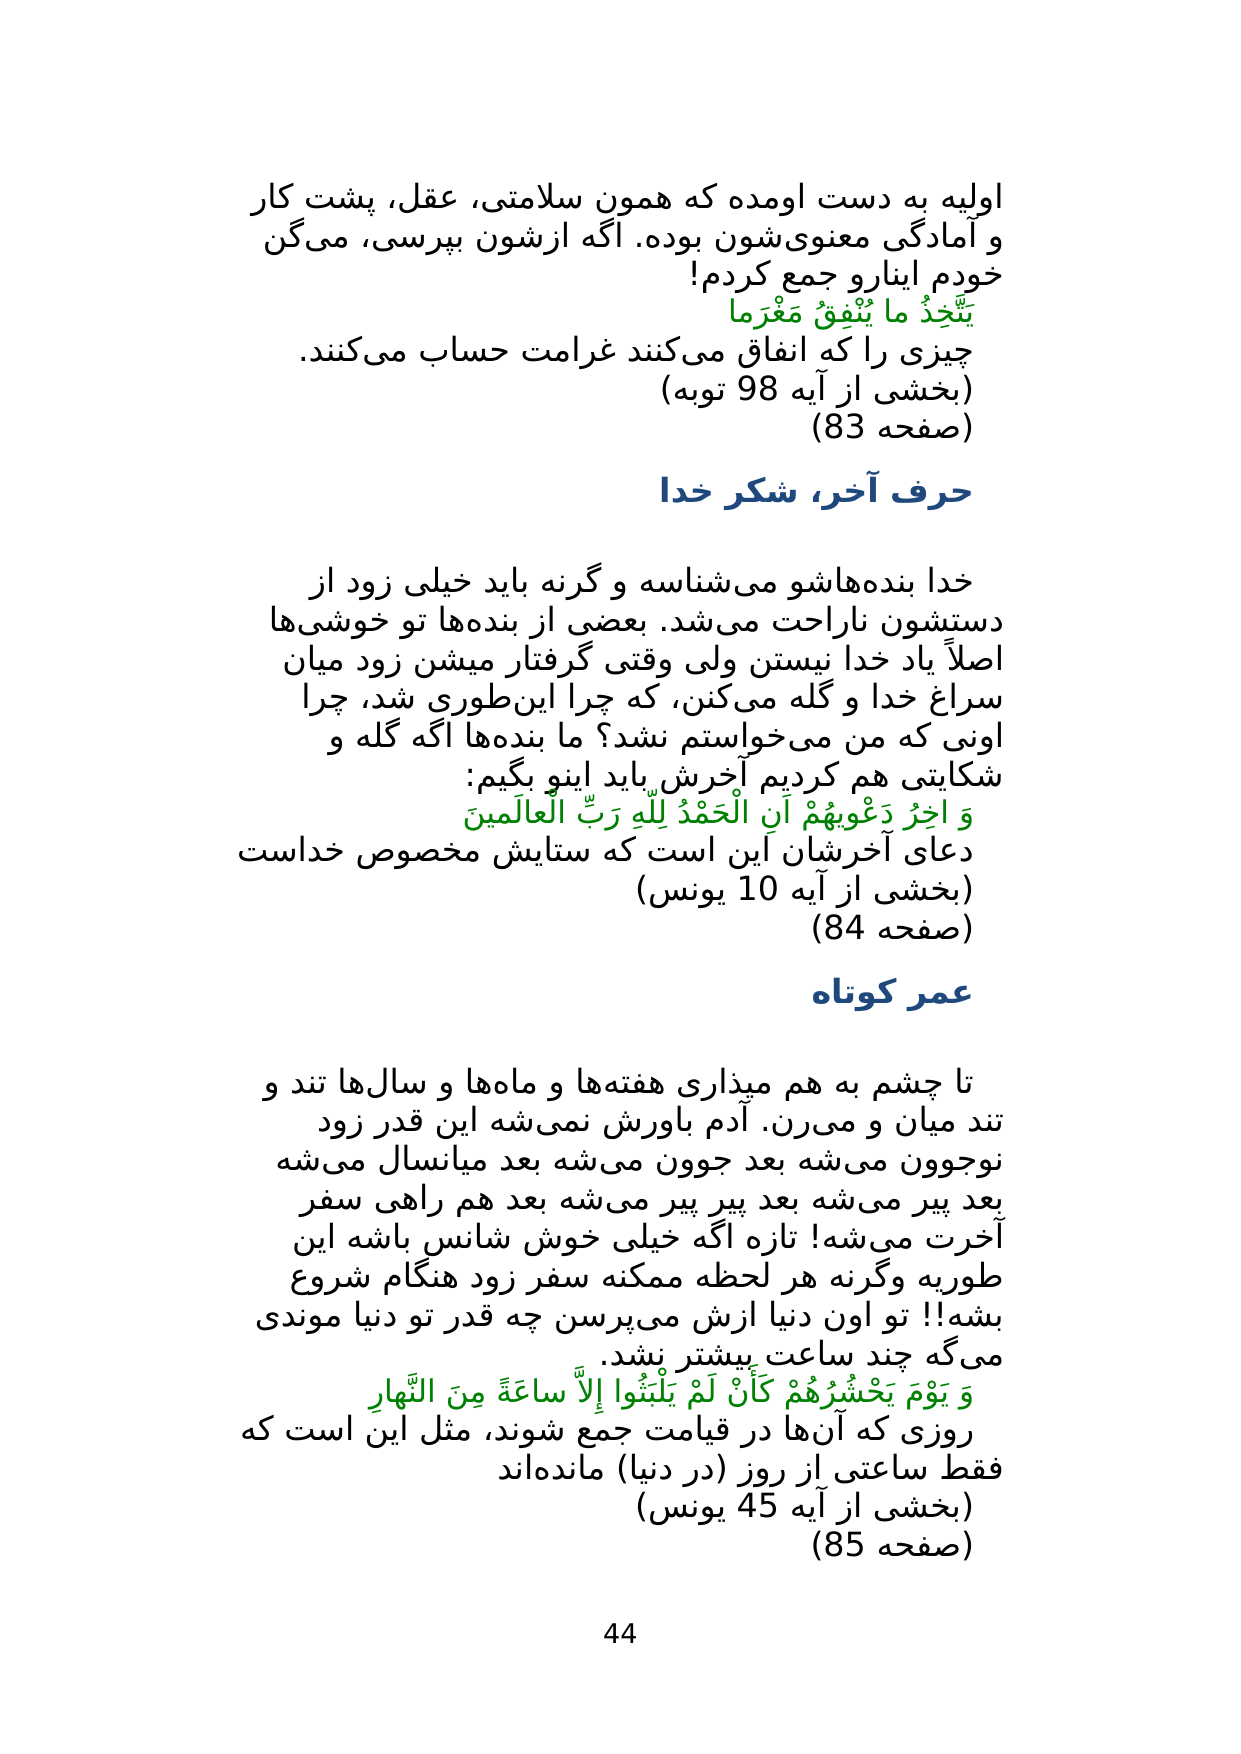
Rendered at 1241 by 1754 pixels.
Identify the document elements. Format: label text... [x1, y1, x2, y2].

text تا چشم به هم میذاری هفته‌ها و ماه‌ها و سال‌ها تند و تند میان و می‌رن. آدم باورش نمی‌شه این قدر زود نوجوون می‌شه بعد جوون می‌شه بعد میانسال می‌شه بعد پیر می‌شه بعد پیر پیر می‌شه بعد هم راهی سفر آخرت می‌شه! تازه اگه خیلی خوش شانس باشه این طوریه وگرنه هر لحظه ممکنه سفر زود هنگام شروع بشه!! تو اون دنیا ازش می‌پرسن چه قدر تو دنیا موندی می‌گه چند ساعت بیشتر نشد. [236, 1062, 1004, 1373]
text (بخشی از آیه 10 یونس) [236, 870, 1004, 908]
text یَتَّخِذُ ما یُنْفِقُ مَغْرَما [236, 294, 1004, 330]
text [236, 177, 1004, 294]
text (صفحه 85) [236, 1526, 1004, 1565]
text چیزی را که انفاق می‌کنند غرامت حساب می‌کنند. [236, 330, 1004, 369]
text (بخشی از آیه 98 توبه) [236, 369, 1004, 408]
text دعای آخرشان این است که ستایش مخصوص خداست [236, 831, 1004, 870]
text خدا بنده‌هاشو می‌شناسه و گرنه باید خیلی زود از دستشون ناراحت می‌شد. بعضی از بنده‌ها تو خوشی‌ها اصلاً یاد خدا نیستن ولی وقتی گرفتار میشن زود میان سراغ خدا و گله می‌کنن، که چرا این‌طوری شد، چرا اونی که من می‌خواستم نشد؟ ما بنده‌ها اگه گله و شکایتی هم کردیم آخرش باید اینو بگیم: [236, 561, 1004, 794]
subtitle عمر کوتاه [236, 972, 1004, 1011]
text (صفحه 84) [236, 908, 1004, 947]
text روزی که آن‌ها در قیامت جمع شوند، مثل این است که فقط ساعتی از روز (در دنیا) مانده‌اند [236, 1409, 1004, 1487]
subtitle حرف آخر، شکر خدا [236, 472, 1004, 511]
text (بخشی از آیه 45 یونس) [236, 1487, 1004, 1526]
text وَ یَوْمَ یَحْشُرُهُمْ کَأَنْ لَمْ یَلْبَثُوا إِلاَّ ساعَةً مِنَ النَّهارِ [236, 1373, 1004, 1409]
text (صفحه 83) [236, 408, 1004, 447]
text وَ اخِرُ دَعْویهُمْ اَنِ الْحَمْدُ لِلّهِ رَبِّ الْعالَمینَ [236, 794, 1004, 831]
